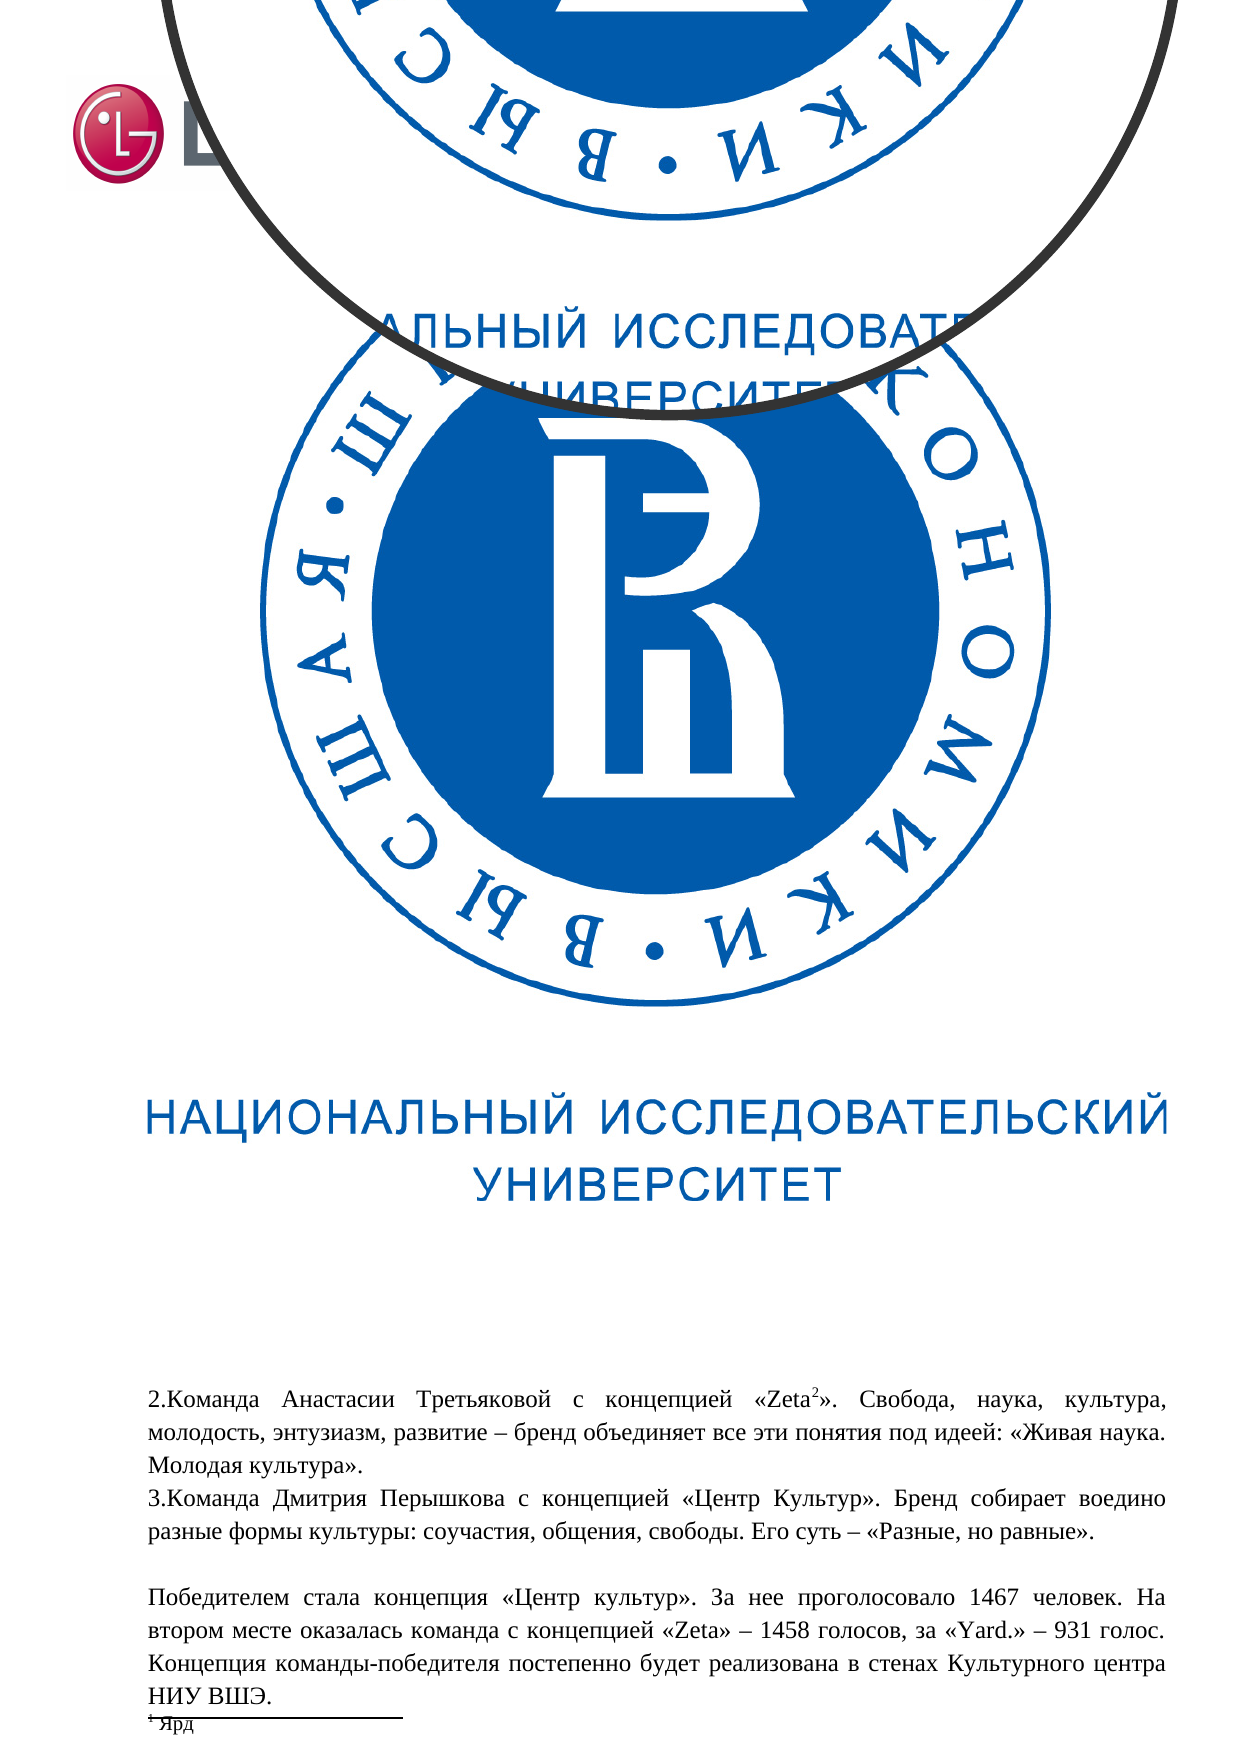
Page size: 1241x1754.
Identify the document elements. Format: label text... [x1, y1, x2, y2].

text 3.Команда Дмитрия Перышкова с концепцией «Центр Культур». Бренд собирает воедино разные формы культуры: соучастия, общения, свободы. Его суть – «Разные, но равные». [148, 1483, 1167, 1544]
picture [66, 75, 235, 191]
text 2.Команда Анастасии Третьяковой с концепцией «Zeta». Свобода, наука, культура, молодость, энтузиазм, развитие – бренд объединяет все эти понятия под идеей: «Живая наука. Молодая культура». [148, 1384, 1167, 1478]
text Победителем стала концепция «Центр культур». За нее проголосовало 1467 человек. На втором месте оказалась команда с концепцией «Zeta» – 1458 голосов, за «Yard.» – 931 голос. Концепция команды-победителя постепенно будет реализована в стенах Культурного центра НИУ ВШЭ. [148, 1582, 1167, 1710]
picture [147, 215, 1167, 1201]
picture [172, 0, 1167, 409]
